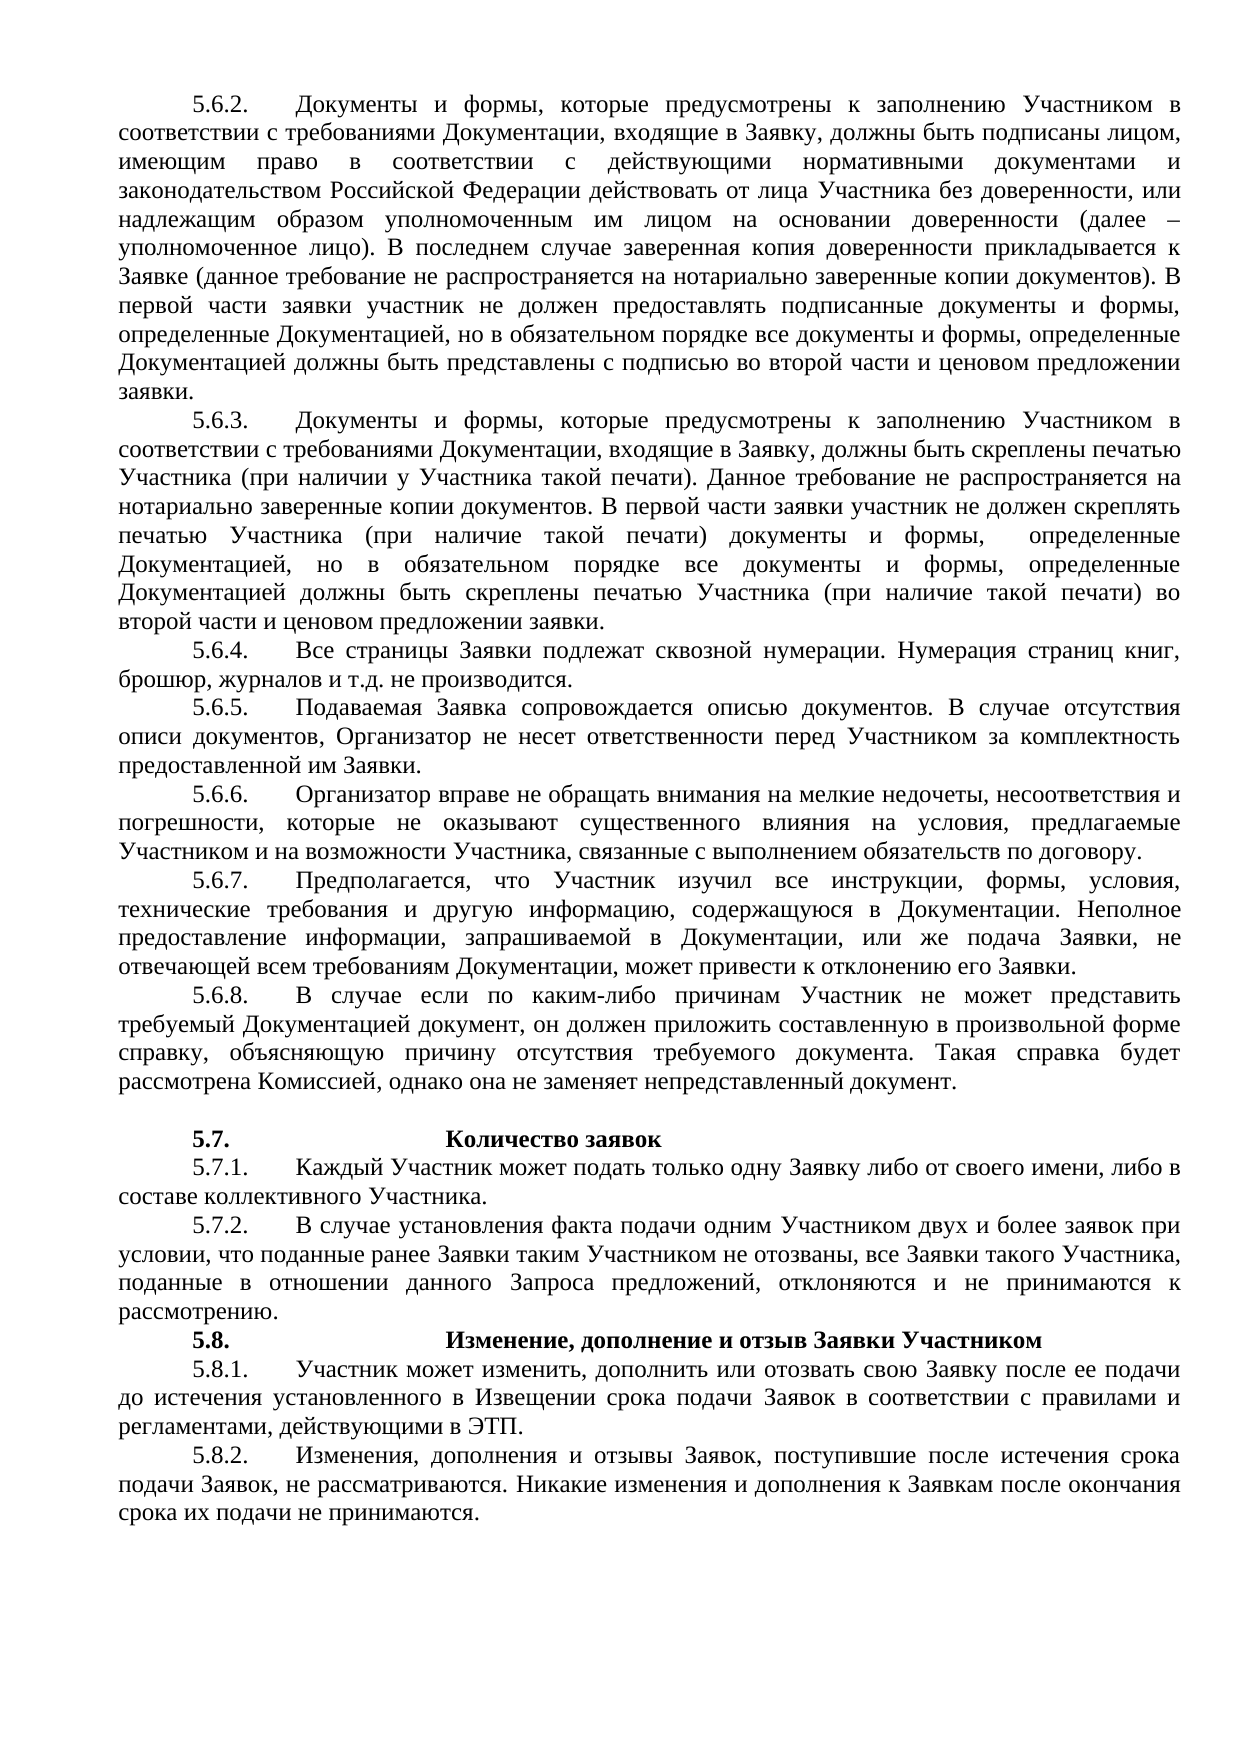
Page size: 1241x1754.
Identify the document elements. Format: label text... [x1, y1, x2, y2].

list Участник может изменить, дополнить или отозвать свою Заявку после ее подачи до истечения установленного в Извещении срока подачи Заявок в соответствии с правилами и регламентами, действующими в ЭТП. [118, 1354, 1181, 1440]
list Подаваемая Заявка сопровождается описью документов. В случае отсутствия описи документов, Организатор не несет ответственности перед Участником за комплектность предоставленной им Заявки. [118, 692, 1181, 779]
list Документы и формы, которые предусмотрены к заполнению Участником в соответствии с требованиями Документации, входящие в Заявку, должны быть скреплены печатью Участника (при наличии у Участника такой печати). Данное требование не распространяется на нотариально заверенные копии документов. В первой части заявки участник не должен скреплять печатью Участника (при наличие такой печати) документы и формы, определенные Документацией, но в обязательном порядке все документы и формы, определенные Документацией должны быть скреплены печатью Участника (при наличие такой печати) во второй части и ценовом предложении заявки. [118, 405, 1181, 635]
list Предполагается, что Участник изучил все инструкции, формы, условия, технические требования и другую информацию, содержащуюся в Документации. Неполное предоставление информации, запрашиваемой в Документации, или же подача Заявки, не отвечающей всем требованиям Документации, может привести к отклонению его Заявки. [118, 865, 1181, 980]
list Каждый Участник может подать только одну Заявку либо от своего имени, либо в составе коллективного Участника. [118, 1152, 1181, 1210]
list Все страницы Заявки подлежат сквозной нумерации. Нумерация страниц книг, брошюр, журналов и т.д. не производится. [118, 635, 1181, 692]
list Изменения, дополнения и отзывы Заявок, поступившие после истечения срока подачи Заявок, не рассматриваются. Никакие изменения и дополнения к Заявкам после окончания срока их подачи не принимаются. [118, 1440, 1181, 1526]
list Документы и формы, которые предусмотрены к заполнению Участником в соответствии с требованиями Документации, входящие в Заявку, должны быть подписаны лицом, имеющим право в соответствии с действующими нормативными документами и законодательством Российской Федерации действовать от лица Участника без доверенности, или надлежащим образом уполномоченным им лицом на основании доверенности (далее – уполномоченное лицо). В последнем случае заверенная копия доверенности прикладывается к Заявке (данное требование не распространяется на нотариально заверенные копии документов). В первой части заявки участник не должен предоставлять подписанные документы и формы, определенные Документацией, но в обязательном порядке все документы и формы, определенные Документацией должны быть представлены с подписью во второй части и ценовом предложении заявки. [118, 89, 1181, 405]
list Изменение, дополнение и отзыв Заявки Участником [118, 1325, 1181, 1354]
list В случае если по каким-либо причинам Участник не может представить требуемый Документацией документ, он должен приложить составленную в произвольной форме справку, объясняющую причину отсутствия требуемого документа. Такая справка будет рассмотрена Комиссией, однако она не заменяет непредставленный документ. [118, 980, 1181, 1095]
list Организатор вправе не обращать внимания на мелкие недочеты, несоответствия и погрешности, которые не оказывают существенного влияния на условия, предлагаемые Участником и на возможности Участника, связанные с выполнением обязательств по договору. [118, 779, 1181, 865]
list Количество заявок [118, 1124, 1181, 1152]
list В случае установления факта подачи одним Участником двух и более заявок при условии, что поданные ранее Заявки таким Участником не отозваны, все Заявки такого Участника, поданные в отношении данного Запроса предложений, отклоняются и не принимаются к рассмотрению. [118, 1210, 1181, 1325]
